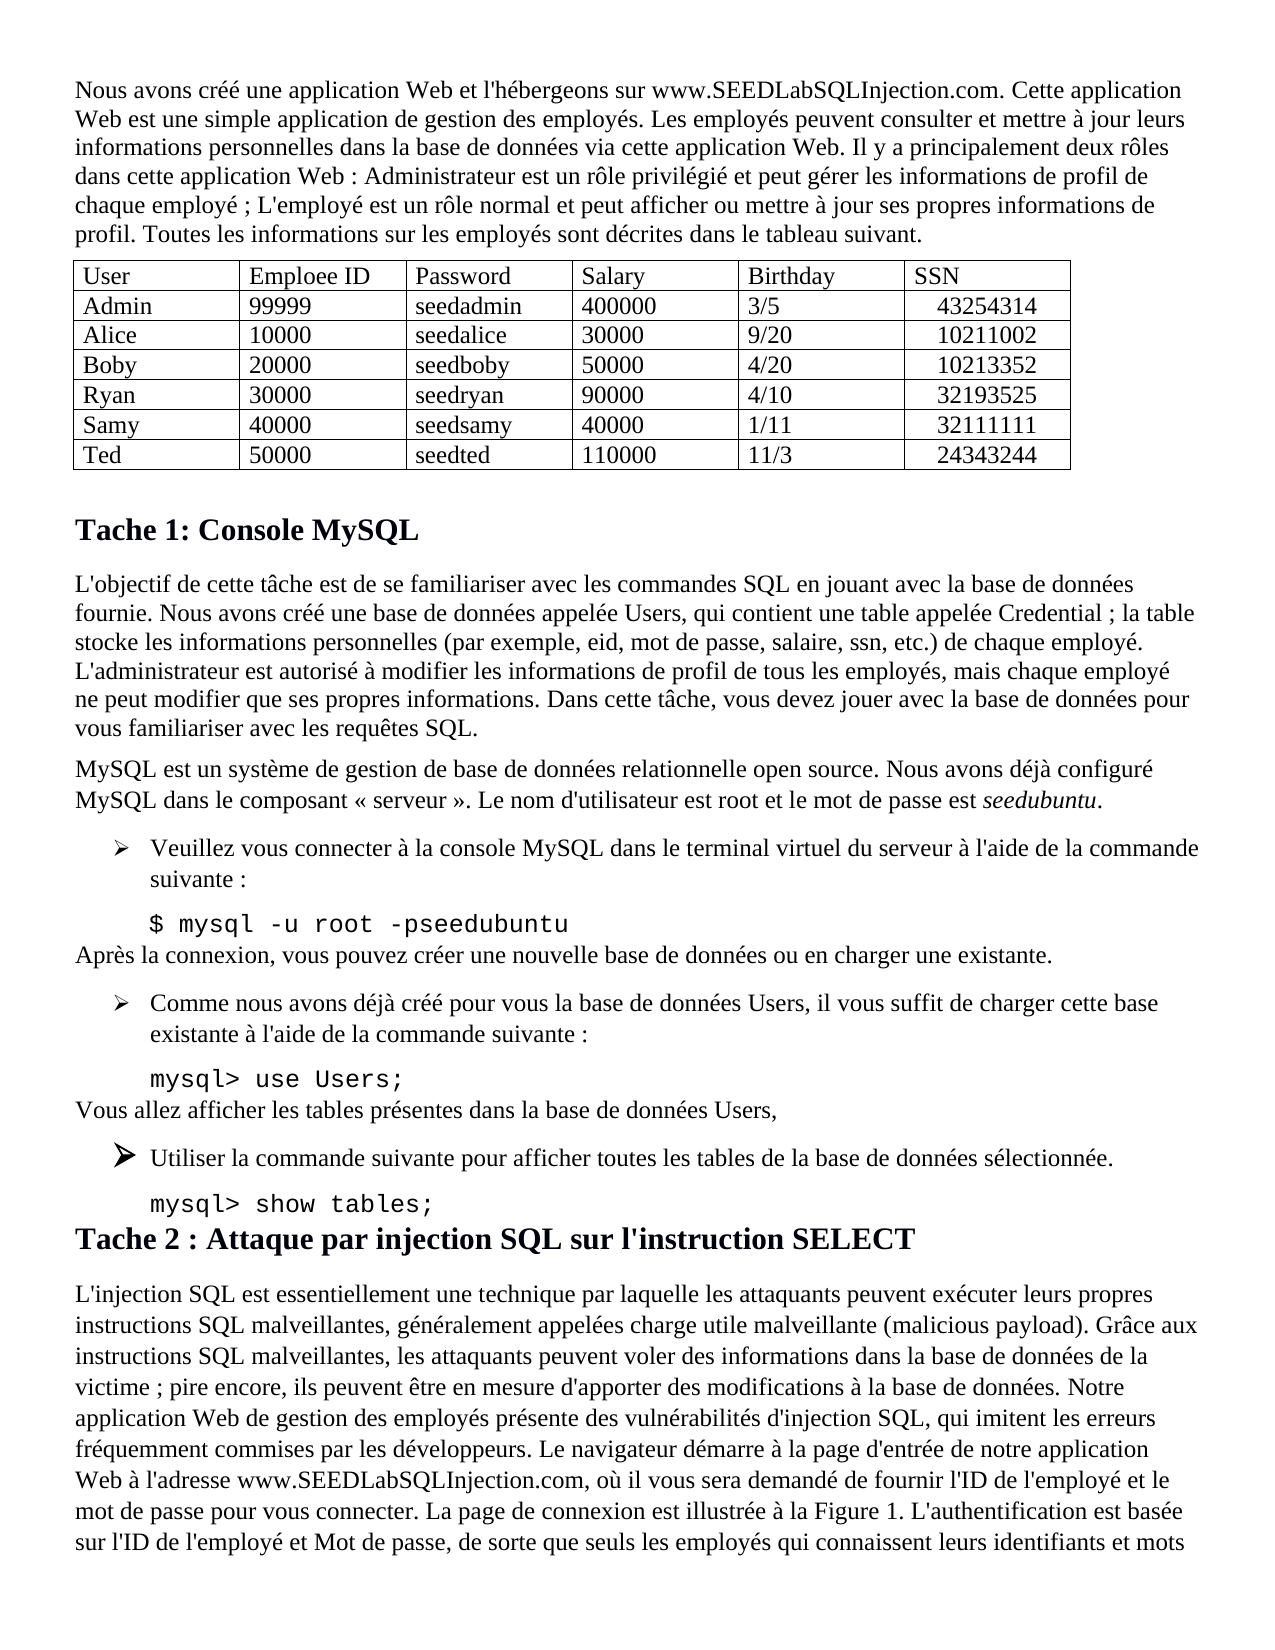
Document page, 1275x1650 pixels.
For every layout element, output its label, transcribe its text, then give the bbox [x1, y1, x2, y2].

table_cell 10211002 [905, 321, 1070, 349]
table_header SSN [905, 261, 1070, 290]
list Veuillez vous connecter à la console MySQL dans le terminal virtuel du serveur à l'aide de la commande suivante : [112, 833, 1200, 893]
table_cell Ryan [74, 380, 239, 409]
table_cell 3/5 [739, 291, 904, 319]
table_cell seedalice [407, 321, 572, 349]
table_cell seedadmin [407, 291, 572, 319]
table_cell 30000 [240, 380, 406, 409]
table_cell 43254314 [905, 291, 1070, 319]
table_cell 50000 [573, 350, 738, 379]
table_cell 4/20 [739, 350, 904, 379]
text Après la connexion, vous pouvez créer une nouvelle base de données ou en charger une existante. [75, 940, 1200, 969]
list Utiliser la commande suivante pour afficher toutes les tables de la base de données sélectionnée. [112, 1143, 1200, 1173]
text Vous allez afficher les tables présentes dans la base de données Users, [75, 1095, 1200, 1124]
table_cell Boby [74, 350, 239, 379]
subtitle Tache 1: Console MySQL [75, 511, 1200, 547]
table_cell 10000 [240, 321, 406, 349]
table_cell Admin [74, 291, 239, 319]
table_cell 40000 [240, 410, 406, 439]
list Comme nous avons déjà créé pour vous la base de données Users, il vous suffit de charger cette base existante à l'aide de la commande suivante : [112, 988, 1200, 1048]
table_cell 11/3 [739, 440, 904, 468]
table_cell 50000 [240, 440, 406, 468]
table_cell seedted [407, 440, 572, 468]
table_cell 4/10 [739, 380, 904, 409]
table_cell 20000 [240, 350, 406, 379]
table_cell 99999 [240, 291, 406, 319]
table_cell 400000 [573, 291, 738, 319]
subtitle Tache 2 : Attaque par injection SQL sur l'instruction SELECT [75, 1220, 1200, 1256]
text Nous avons créé une application Web et l'hébergeons sur www.SEEDLabSQLInjection.com. Cette application Web est une simple application de gestion des employés. Les employés peuvent consulter et mettre à jour leurs informations personnelles dans la base de données via cette application Web. Il y a principalement deux rôles dans cette application Web : Administrateur est un rôle privilégié et peut gérer les informations de profil de chaque employé ; L'employé est un rôle normal et peut afficher ou mettre à jour ses propres informations de profil. Toutes les informations sur les employés sont décrites dans le tableau suivant. [74, 75, 1200, 247]
table_header Birthday [739, 261, 904, 290]
text MySQL est un système de gestion de base de données relationnelle open source. Nous avons déjà configuré MySQL dans le composant « serveur ». Le nom d'utilisateur est root et le mot de passe est seedubuntu. [75, 754, 1200, 814]
table_cell Alice [74, 321, 239, 349]
table_header User [74, 261, 239, 290]
table_cell 30000 [573, 321, 738, 349]
table_cell seedryan [407, 380, 572, 409]
text $ mysql -u root -pseedubuntu [149, 912, 1200, 940]
table_cell 32111111 [905, 410, 1070, 439]
table_cell seedboby [407, 350, 572, 379]
table_cell 40000 [573, 410, 738, 439]
table_header Password [407, 261, 572, 290]
table_cell Samy [74, 410, 239, 439]
table_cell 1/11 [739, 410, 904, 439]
table_cell 90000 [573, 380, 738, 409]
text mysql> show tables; [150, 1192, 1200, 1220]
table_header Salary [573, 261, 738, 290]
table_cell Ted [74, 440, 239, 468]
table_header Emploee ID [240, 261, 406, 290]
table_cell 32193525 [905, 380, 1070, 409]
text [75, 1279, 1200, 1556]
text L'objectif de cette tâche est de se familiariser avec les commandes SQL en jouant avec la base de données fournie. Nous avons créé une base de données appelée Users, qui contient une table appelée Credential ; la table stocke les informations personnelles (par exemple, eid, mot de passe, salaire, ssn, etc.) de chaque employé. L'administrateur est autorisé à modifier les informations de profil de tous les employés, mais chaque employé ne peut modifier que ses propres informations. Dans cette tâche, vous devez jouer avec la base de données pour vous familiariser avec les requêtes SQL. [74, 569, 1200, 742]
table_cell 10213352 [905, 350, 1070, 379]
table_cell seedsamy [407, 410, 572, 439]
text mysql> use Users; [150, 1067, 1200, 1095]
table_cell 110000 [573, 440, 738, 468]
table_cell 9/20 [739, 321, 904, 349]
table_cell 24343244 [905, 440, 1070, 468]
